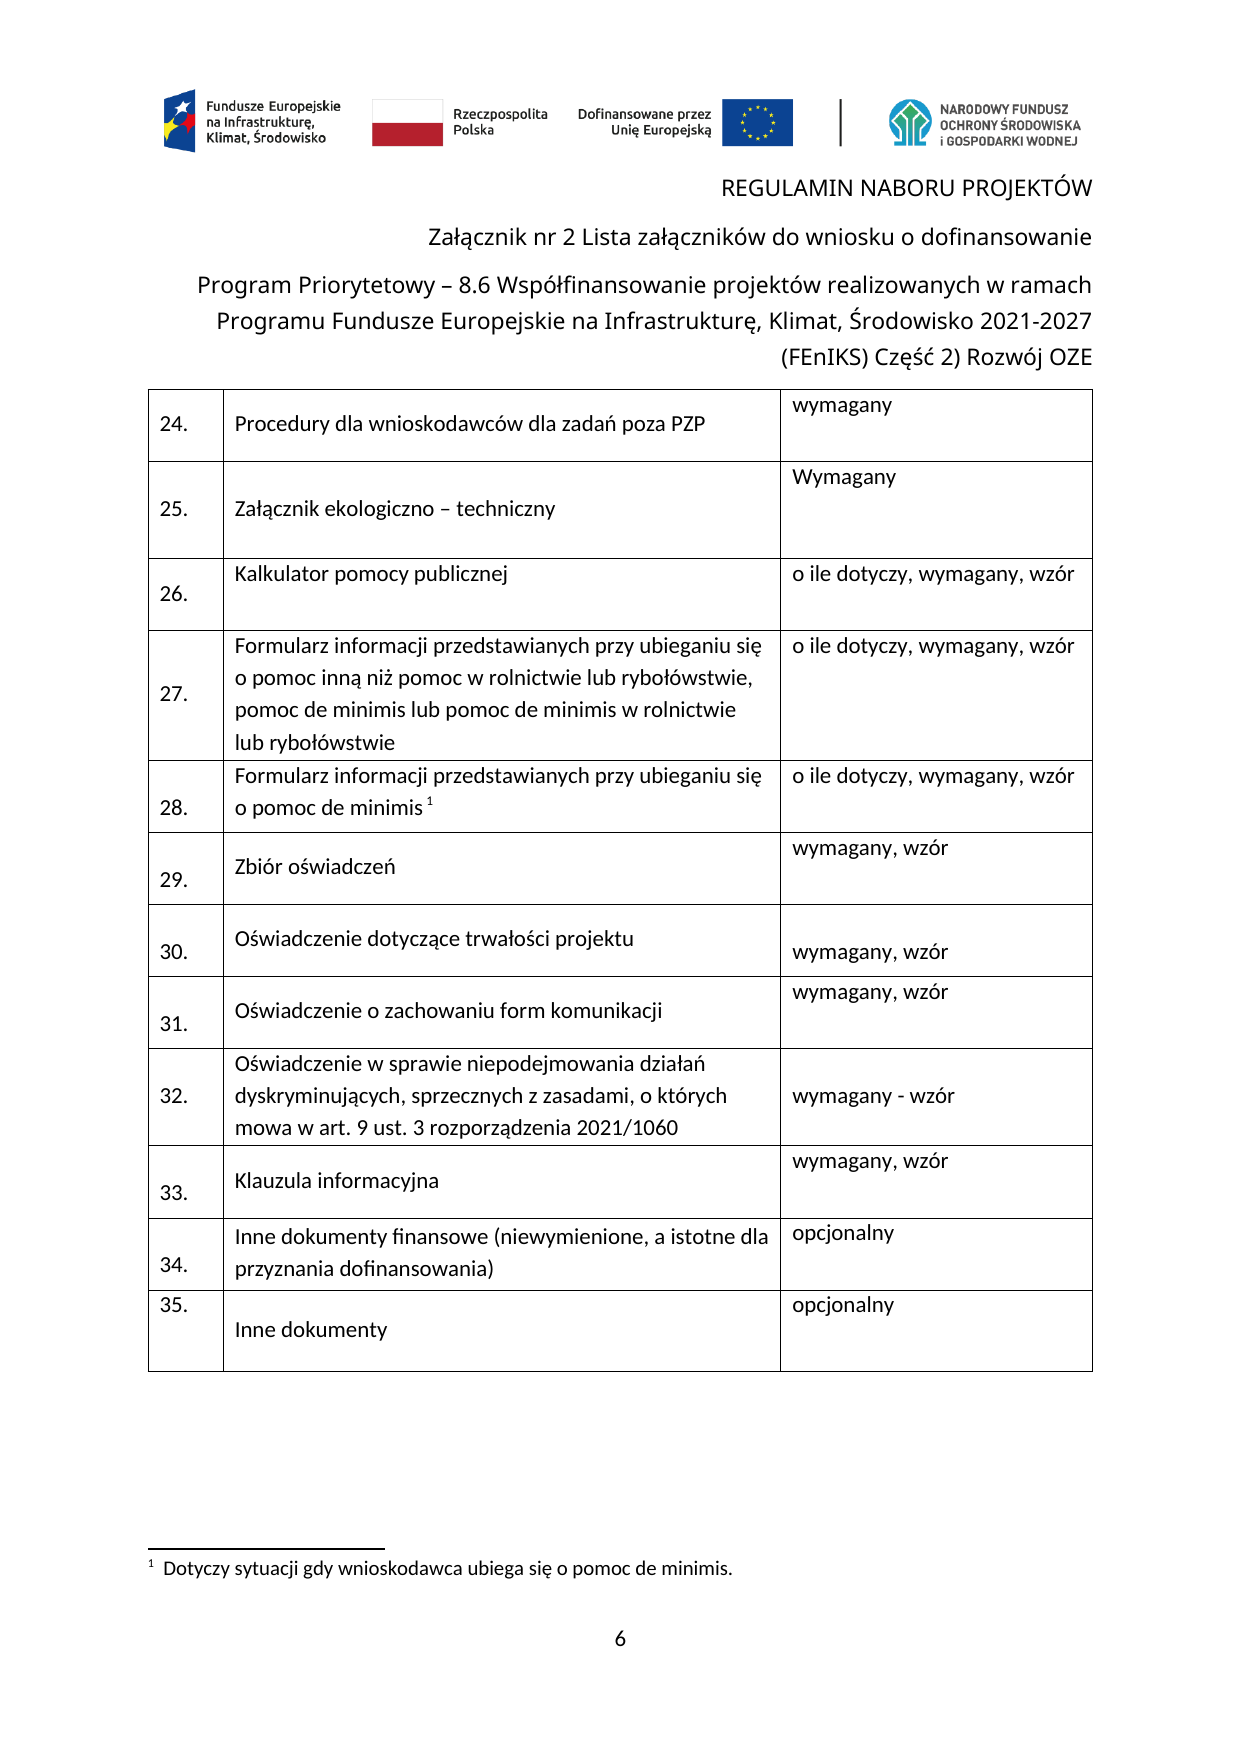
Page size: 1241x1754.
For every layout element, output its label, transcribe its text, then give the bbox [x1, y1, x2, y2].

table_cell 25. [149, 462, 223, 558]
table_cell Oświadczenie o zachowaniu form komunikacji [224, 977, 780, 1048]
table_cell wymagany, wzór [781, 1146, 1092, 1217]
table_cell Oświadczenie w sprawie niepodejmowania działań dyskryminujących, sprzecznych z zasadami, o których mowa w art. 9 ust. 3 rozporządzenia 2021/1060 [224, 1049, 780, 1145]
table_cell 29. [149, 833, 223, 904]
table_cell 24. [149, 390, 223, 461]
table_cell 33. [149, 1146, 223, 1217]
table_cell Klauzula informacyjna [224, 1146, 780, 1217]
table_cell Formularz informacji przedstawianych przy ubieganiu się o pomoc inną niż pomoc w rolnictwie lub rybołówstwie, pomoc de minimis lub pomoc de minimis w rolnictwie lub rybołówstwie [224, 631, 780, 760]
table_cell Oświadczenie dotyczące trwałości projektu [224, 905, 780, 976]
table_cell Procedury dla wnioskodawców dla zadań poza PZP [224, 390, 780, 461]
table_cell Załącznik ekologiczno – techniczny [224, 462, 780, 558]
table_cell 34. [149, 1219, 223, 1289]
table_cell opcjonalny [781, 1291, 1092, 1371]
table_cell o ile dotyczy, wymagany, wzór [781, 559, 1092, 630]
table_cell Inne dokumenty [224, 1291, 780, 1371]
table_cell Wymagany [781, 462, 1092, 558]
table_cell opcjonalny [781, 1219, 1092, 1289]
table_cell 28. [149, 761, 223, 832]
table_cell 30. [149, 905, 223, 976]
table_cell Zbiór oświadczeń [224, 833, 780, 904]
table_cell wymagany [781, 390, 1092, 461]
table_cell o ile dotyczy, wymagany, wzór [781, 631, 1092, 760]
table_cell Formularz informacji przedstawianych przy ubieganiu się o pomoc de minimis [224, 761, 780, 832]
table_cell Inne dokumenty finansowe (niewymienione, a istotne dla przyznania dofinansowania) [224, 1219, 780, 1289]
table_cell Kalkulator pomocy publicznej [224, 559, 780, 630]
table_cell 31. [149, 977, 223, 1048]
table_cell wymagany, wzór [781, 833, 1092, 904]
table_cell 32. [149, 1049, 223, 1145]
table_cell 26. [149, 559, 223, 630]
table_cell wymagany, wzór [781, 905, 1092, 976]
table_cell 35. [149, 1291, 223, 1371]
table_cell wymagany, wzór [781, 977, 1092, 1048]
table_cell 27. [149, 631, 223, 760]
picture [147, 73, 1093, 168]
table_cell wymagany - wzór [781, 1049, 1092, 1145]
table_cell o ile dotyczy, wymagany, wzór [781, 761, 1092, 832]
